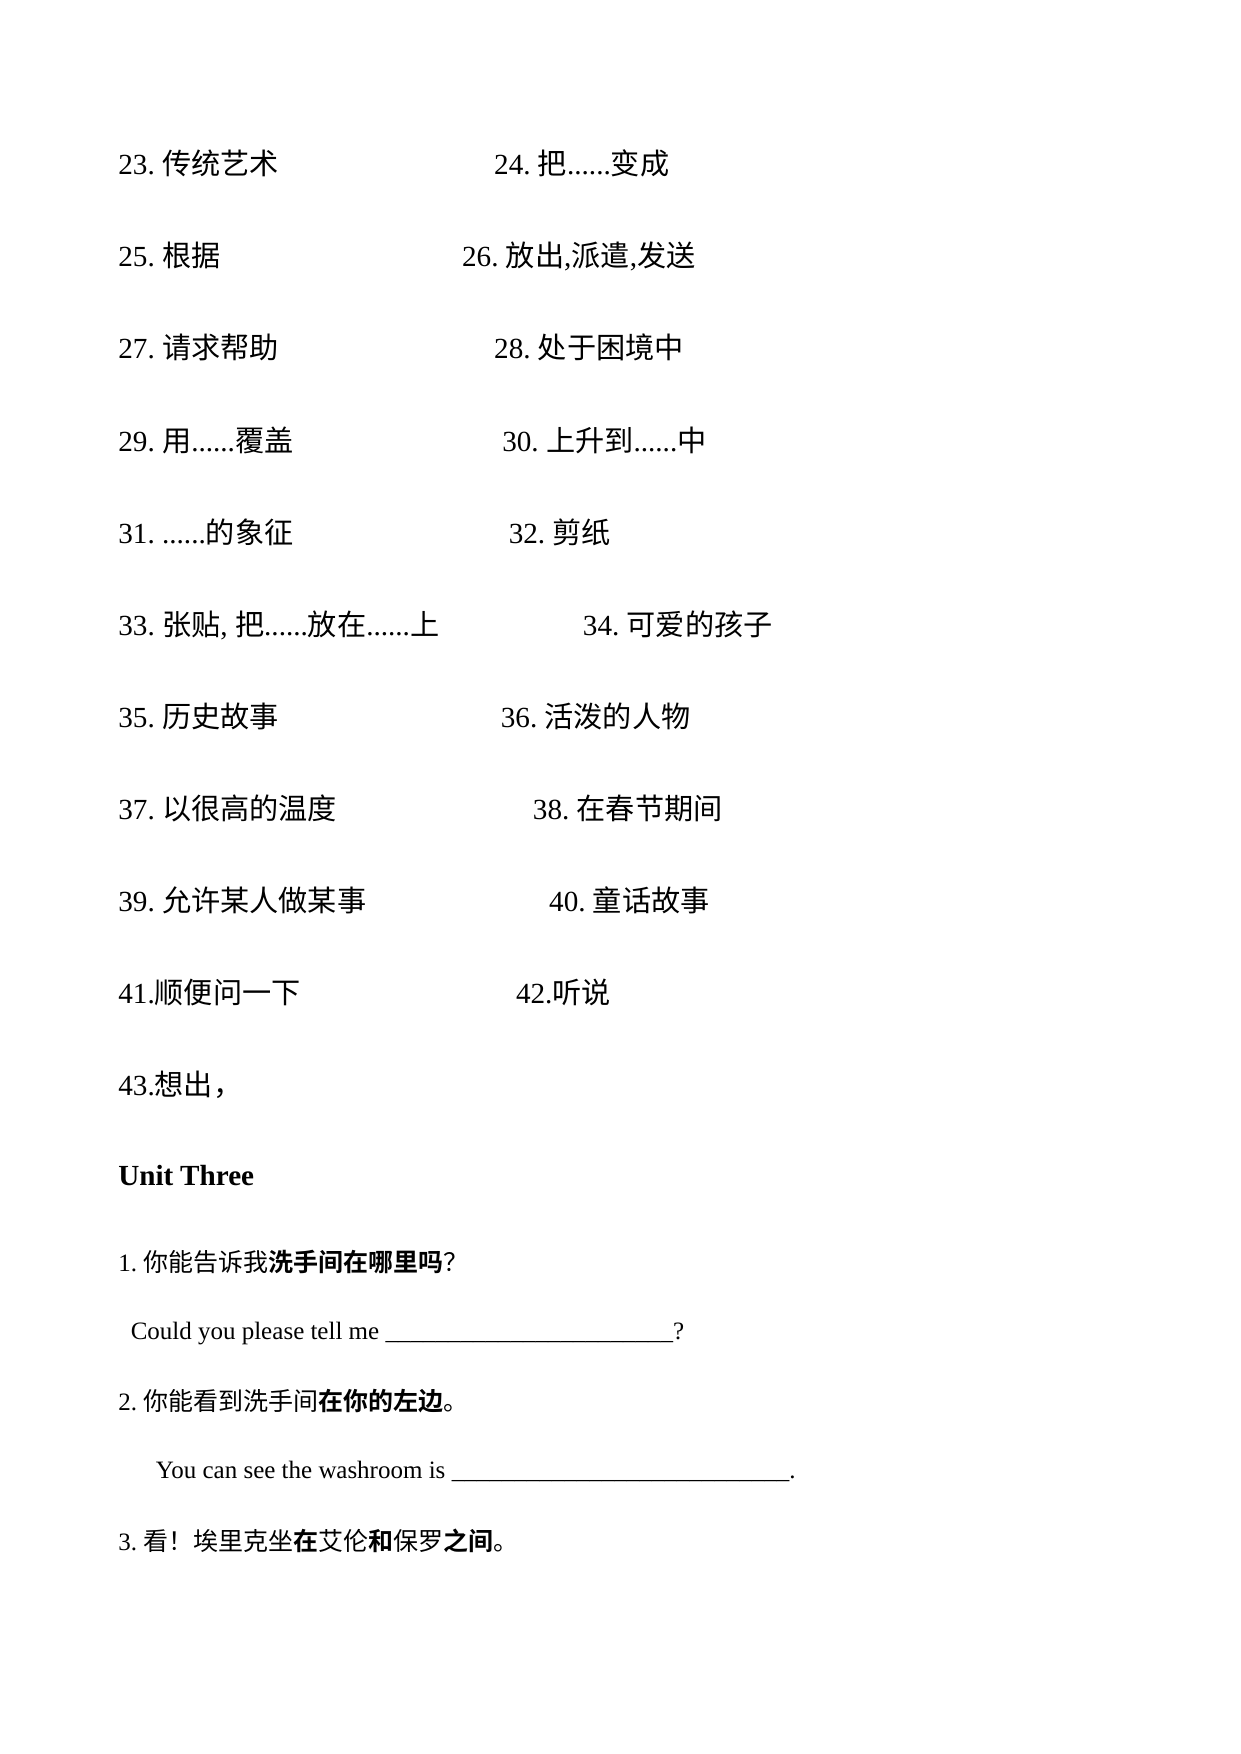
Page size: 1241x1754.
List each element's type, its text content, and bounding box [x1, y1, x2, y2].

text 3. 看！埃里克坐在艾伦和保罗之间。 [118, 1507, 1122, 1572]
text 23. 传统艺术 24. 把......变成 [118, 129, 1122, 194]
text 2. 你能看到洗手间在你的左边。 [118, 1367, 1122, 1432]
text 31. ......的象征 32. 剪纸 [118, 498, 1122, 563]
text Unit Three [118, 1142, 1122, 1207]
text 43.想出， [118, 1050, 1122, 1115]
text 27. 请求帮助 28. 处于困境中 [118, 314, 1122, 379]
text 41.顺便问一下 42.听说 [118, 958, 1122, 1023]
text 1. 你能告诉我洗手间在哪里吗？ [118, 1228, 1122, 1293]
text 25. 根据 26. 放出,派遣,发送 [118, 222, 1122, 287]
text Could you please tell me _______________________? [118, 1314, 1122, 1347]
text 37. 以很高的温度 38. 在春节期间 [118, 774, 1122, 839]
text 29. 用......覆盖 30. 上升到......中 [118, 406, 1122, 471]
text You can see the washroom is ___________________________. [118, 1453, 1122, 1486]
text 35. 历史故事 36. 活泼的人物 [118, 682, 1122, 747]
text 39. 允许某人做某事 40. 童话故事 [118, 866, 1122, 931]
text 33. 张贴, 把......放在......上 34. 可爱的孩子 [118, 590, 1122, 655]
